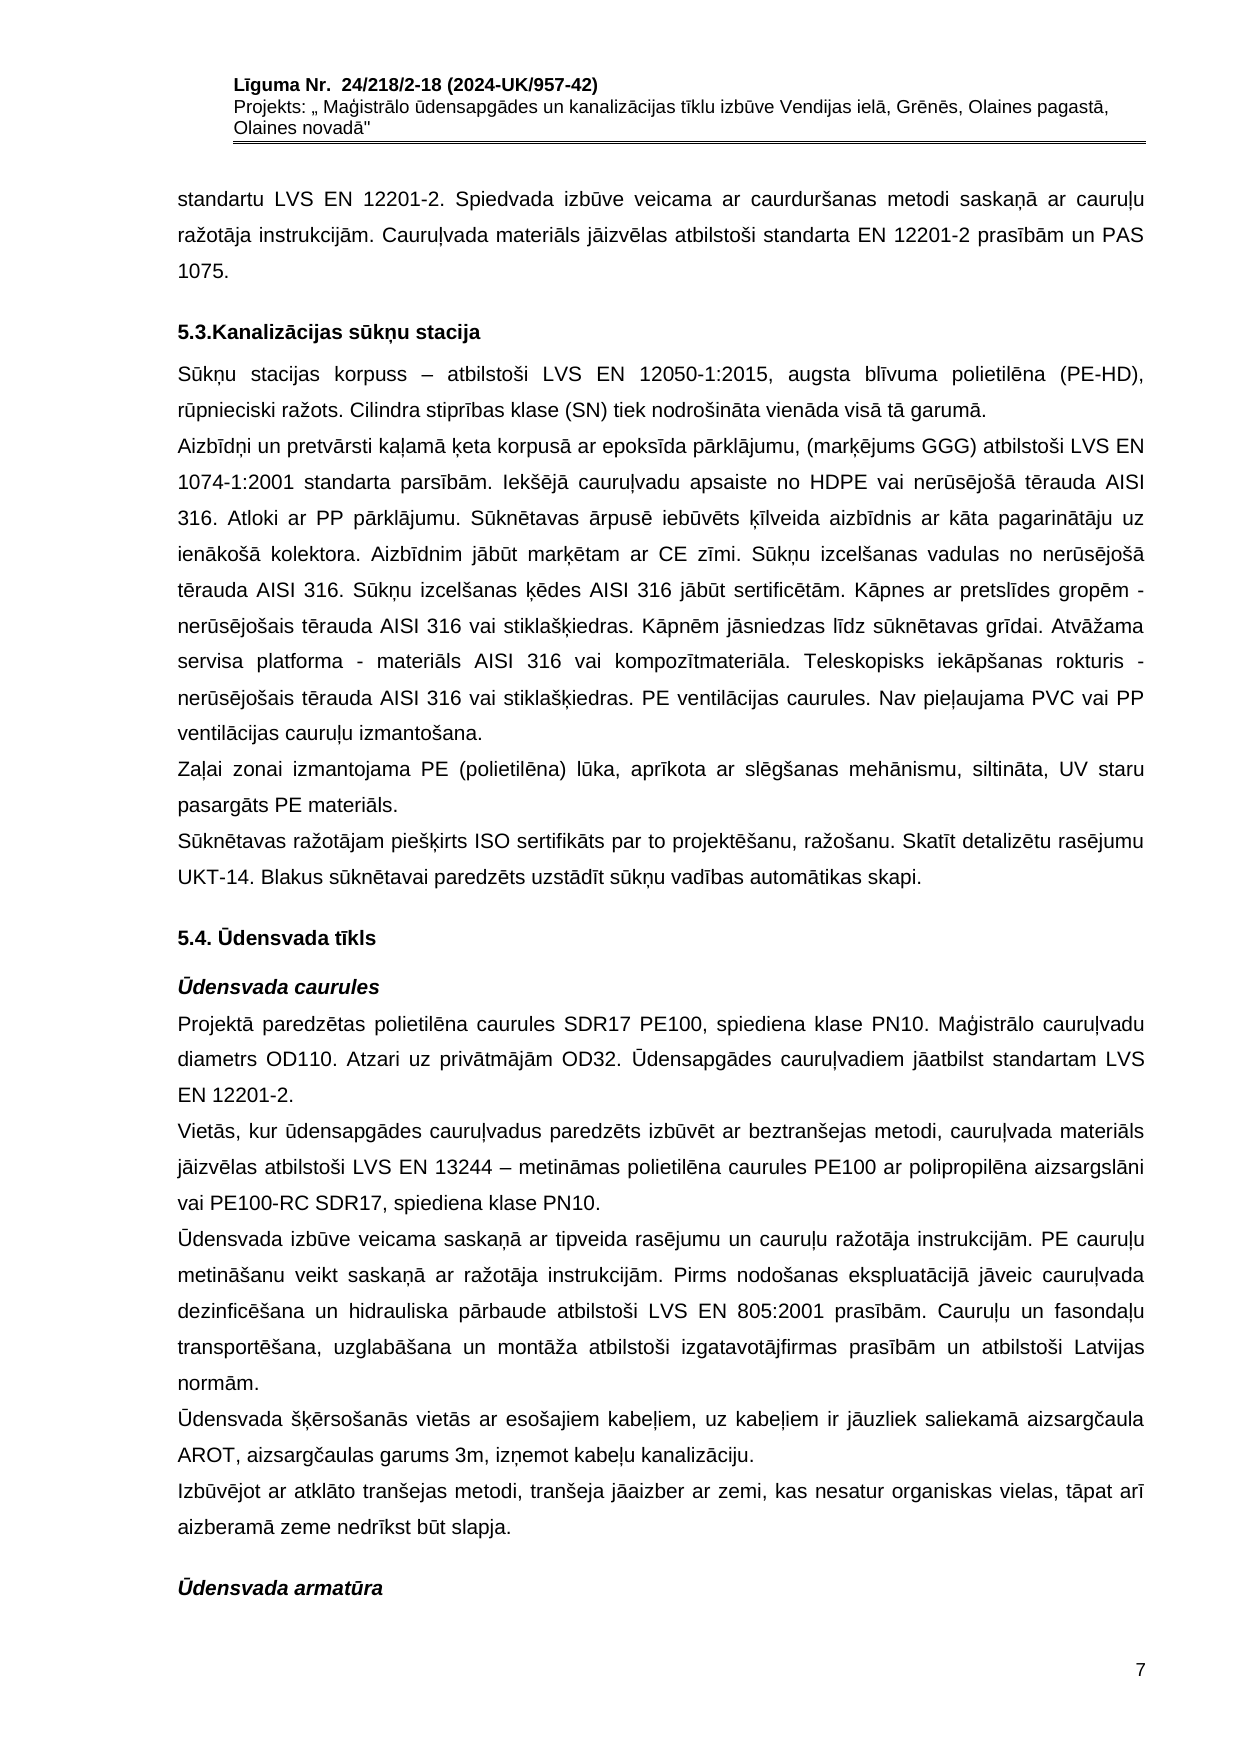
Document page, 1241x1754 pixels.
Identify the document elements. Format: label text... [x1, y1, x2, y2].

subtitle Ūdensvada caurules [177, 975, 1146, 999]
text Projektā paredzētas polietilēna caurules SDR17 PE100, spiediena klase PN10. Maģistrālo cauruļvadu diametrs OD110. Atzari uz privātmājām OD32. Ūdensapgādes cauruļvadiem jāatbilst standartam LVS EN 12201-2. [177, 1011, 1146, 1107]
subtitle Ūdensvada armatūra [177, 1575, 1146, 1599]
text Aizbīdņi un pretvārsti kaļamā ķeta korpusā ar epoksīda pārklājumu, (marķējums GGG) atbilstoši LVS EN 1074-1:2001 standarta parsībām. Iekšējā cauruļvadu apsaiste no HDPE vai nerūsējošā tērauda AISI 316. Atloki ar PP pārklājumu. Sūknētavas ārpusē iebūvēts ķīlveida aizbīdnis ar kāta pagarinātāju uz ienākošā kolektora. Aizbīdnim jābūt marķētam ar CE zīmi. Sūkņu izcelšanas vadulas no nerūsējošā tērauda AISI 316. Sūkņu izcelšanas ķēdes AISI 316 jābūt sertificētām. Kāpnes ar pretslīdes gropēm - nerūsējošais tērauda AISI 316 vai stiklašķiedras. Kāpnēm jāsniedzas līdz sūknētavas grīdai. Atvāžama servisa platforma - materiāls AISI 316 vai kompozītmateriāla. Teleskopisks iekāpšanas rokturis - nerūsējošais tērauda AISI 316 vai stiklašķiedras. PE ventilācijas caurules. Nav pieļaujama PVC vai PP ventilācijas cauruļu izmantošana. [177, 434, 1146, 745]
subtitle 5.3.Kanalizācijas sūkņu stacija [177, 320, 1146, 344]
text Sūkņu stacijas korpuss – atbilstoši LVS EN 12050-1:2015, augsta blīvuma polietilēna (PE-HD), rūpnieciski ražots. Cilindra stiprības klase (SN) tiek nodrošināta vienāda visā tā garumā. [177, 362, 1146, 422]
text Ūdensvada izbūve veicama saskaņā ar tipveida rasējumu un cauruļu ražotāja instrukcijām. PE cauruļu metināšanu veikt saskaņā ar ražotāja instrukcijām. Pirms nodošanas ekspluatācijā jāveic cauruļvada dezinficēšana un hidrauliska pārbaude atbilstoši LVS EN 805:2001 prasībām. Cauruļu un fasondaļu transportēšana, uzglabāšana un montāža atbilstoši izgatavotājfirmas prasībām un atbilstoši Latvijas normām. [177, 1227, 1146, 1395]
text Sūknētavas ražotājam piešķirts ISO sertifikāts par to projektēšanu, ražošanu. Skatīt detalizētu rasējumu UKT-14. Blakus sūknētavai paredzēts uzstādīt sūkņu vadības automātikas skapi. [177, 829, 1146, 889]
text Izbūvējot ar atklāto tranšejas metodi, tranšeja jāaizber ar zemi, kas nesatur organiskas vielas, tāpat arī aizberamā zeme nedrīkst būt slapja. [177, 1478, 1146, 1538]
text Ūdensvada šķērsošanās vietās ar esošajiem kabeļiem, uz kabeļiem ir jāuzliek saliekamā aizsargčaula AROT, aizsargčaulas garums 3m, izņemot kabeļu kanalizāciju. [177, 1407, 1146, 1467]
text Vietās, kur ūdensapgādes cauruļvadus paredzēts izbūvēt ar beztranšejas metodi, cauruļvada materiāls jāizvēlas atbilstoši LVS EN 13244 – metināmas polietilēna caurules PE100 ar polipropilēna aizsargslāni vai PE100-RC SDR17, spiediena klase PN10. [177, 1119, 1146, 1215]
text Zaļai zonai izmantojama PE (polietilēna) lūka, aprīkota ar slēgšanas mehānismu, siltināta, UV staru pasargāts PE materiāls. [177, 757, 1146, 817]
subtitle 5.4. Ūdensvada tīkls [177, 926, 1146, 950]
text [177, 187, 1146, 283]
